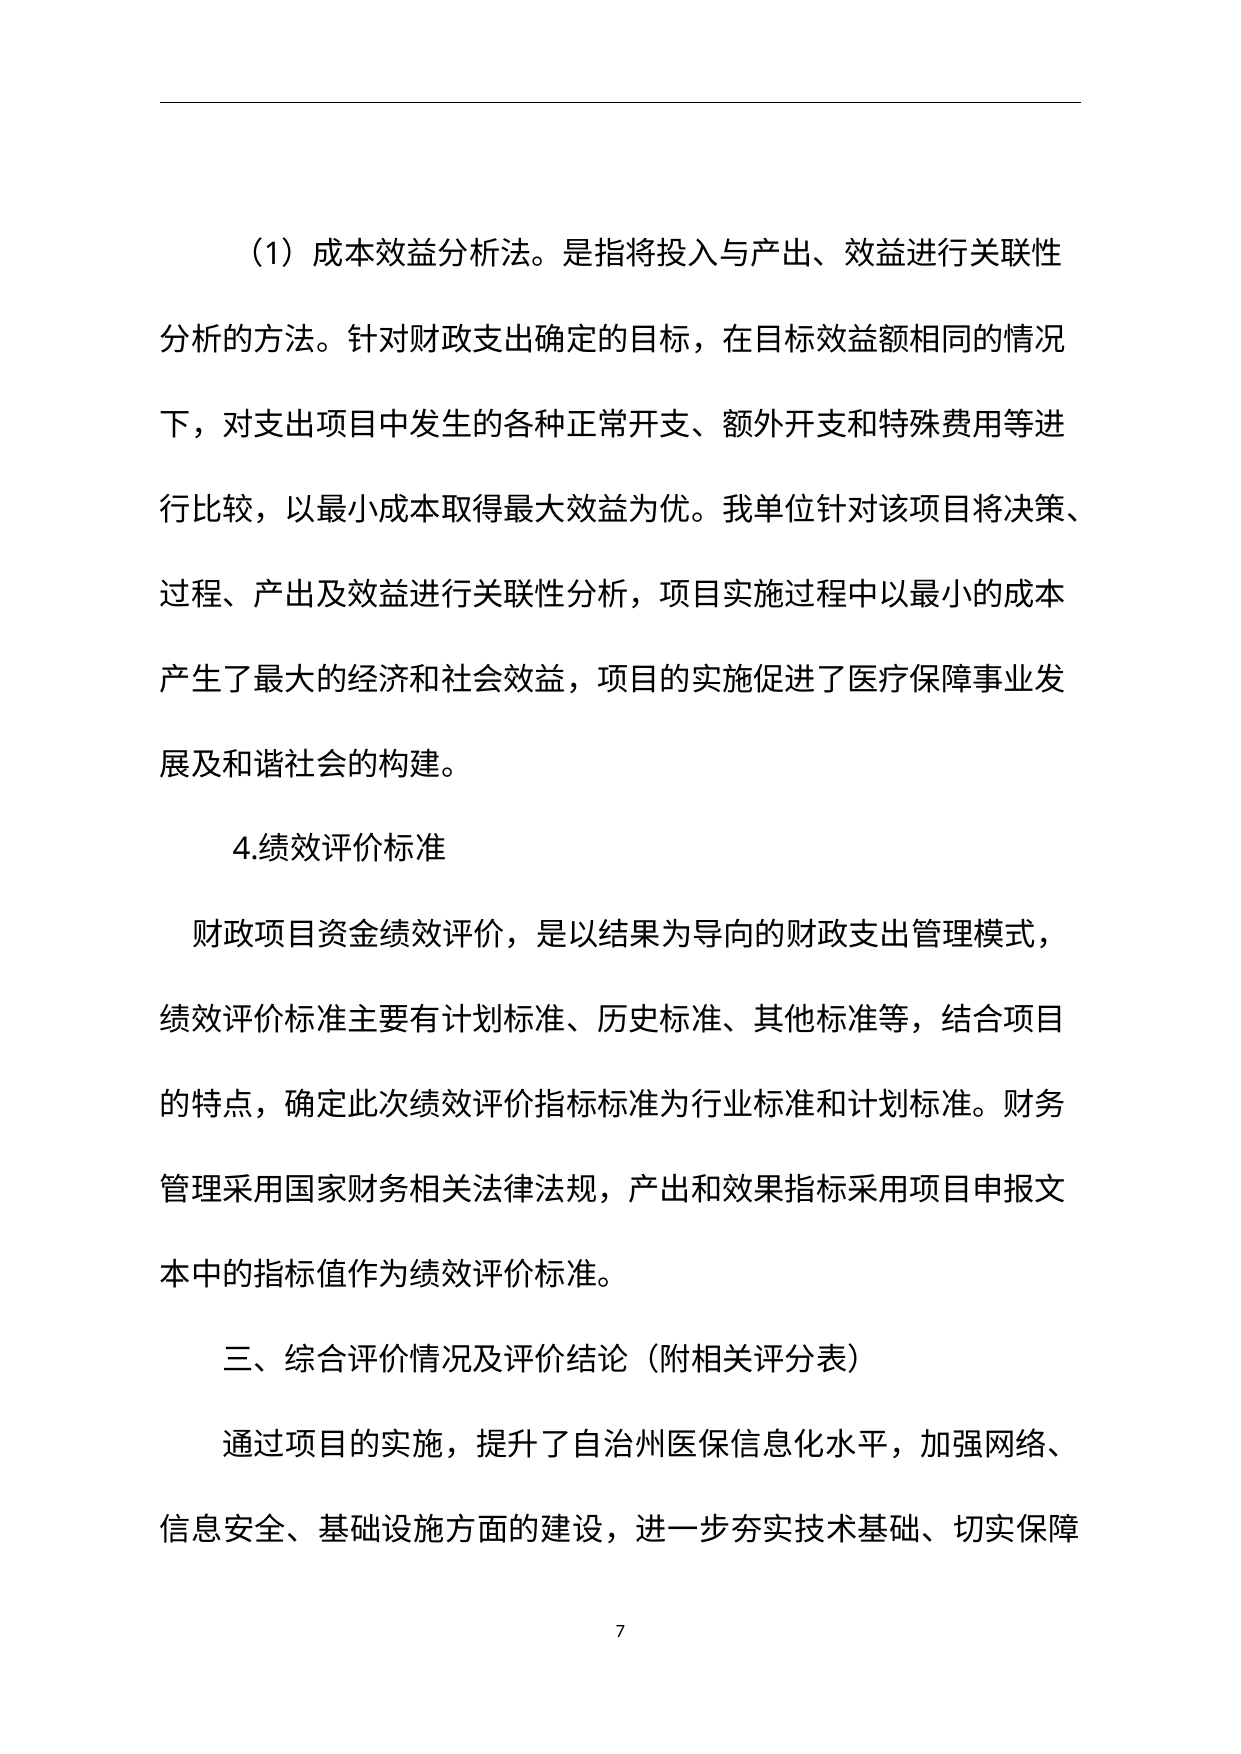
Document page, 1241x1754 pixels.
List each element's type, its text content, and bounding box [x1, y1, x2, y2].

text （1）成本效益分析法。是指将投入与产出、效益进行关联性分析的方法。针对财政支出确定的目标，在目标效益额相同的情况下，对支出项目中发生的各种正常开支、额外开支和特殊费用等进行比较，以最小成本取得最大效益为优。我单位针对该项目将决策、过程、产出及效益进行关联性分析，项目实施过程中以最小的成本产生了最大的经济和社会效益，项目的实施促进了医疗保障事业发展及和谐社会的构建。 [159, 209, 1081, 804]
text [159, 1399, 1081, 1569]
text 4.绩效评价标准 [159, 804, 1081, 889]
text 财政项目资金绩效评价，是以结果为导向的财政支出管理模式，绩效评价标准主要有计划标准、历史标准、其他标准等，结合项目的特点，确定此次绩效评价指标标准为行业标准和计划标准。财务管理采用国家财务相关法律法规，产出和效果指标采用项目申报文本中的指标值作为绩效评价标准。 [159, 889, 1081, 1314]
text 三、综合评价情况及评价结论（附相关评分表） [159, 1314, 1081, 1399]
